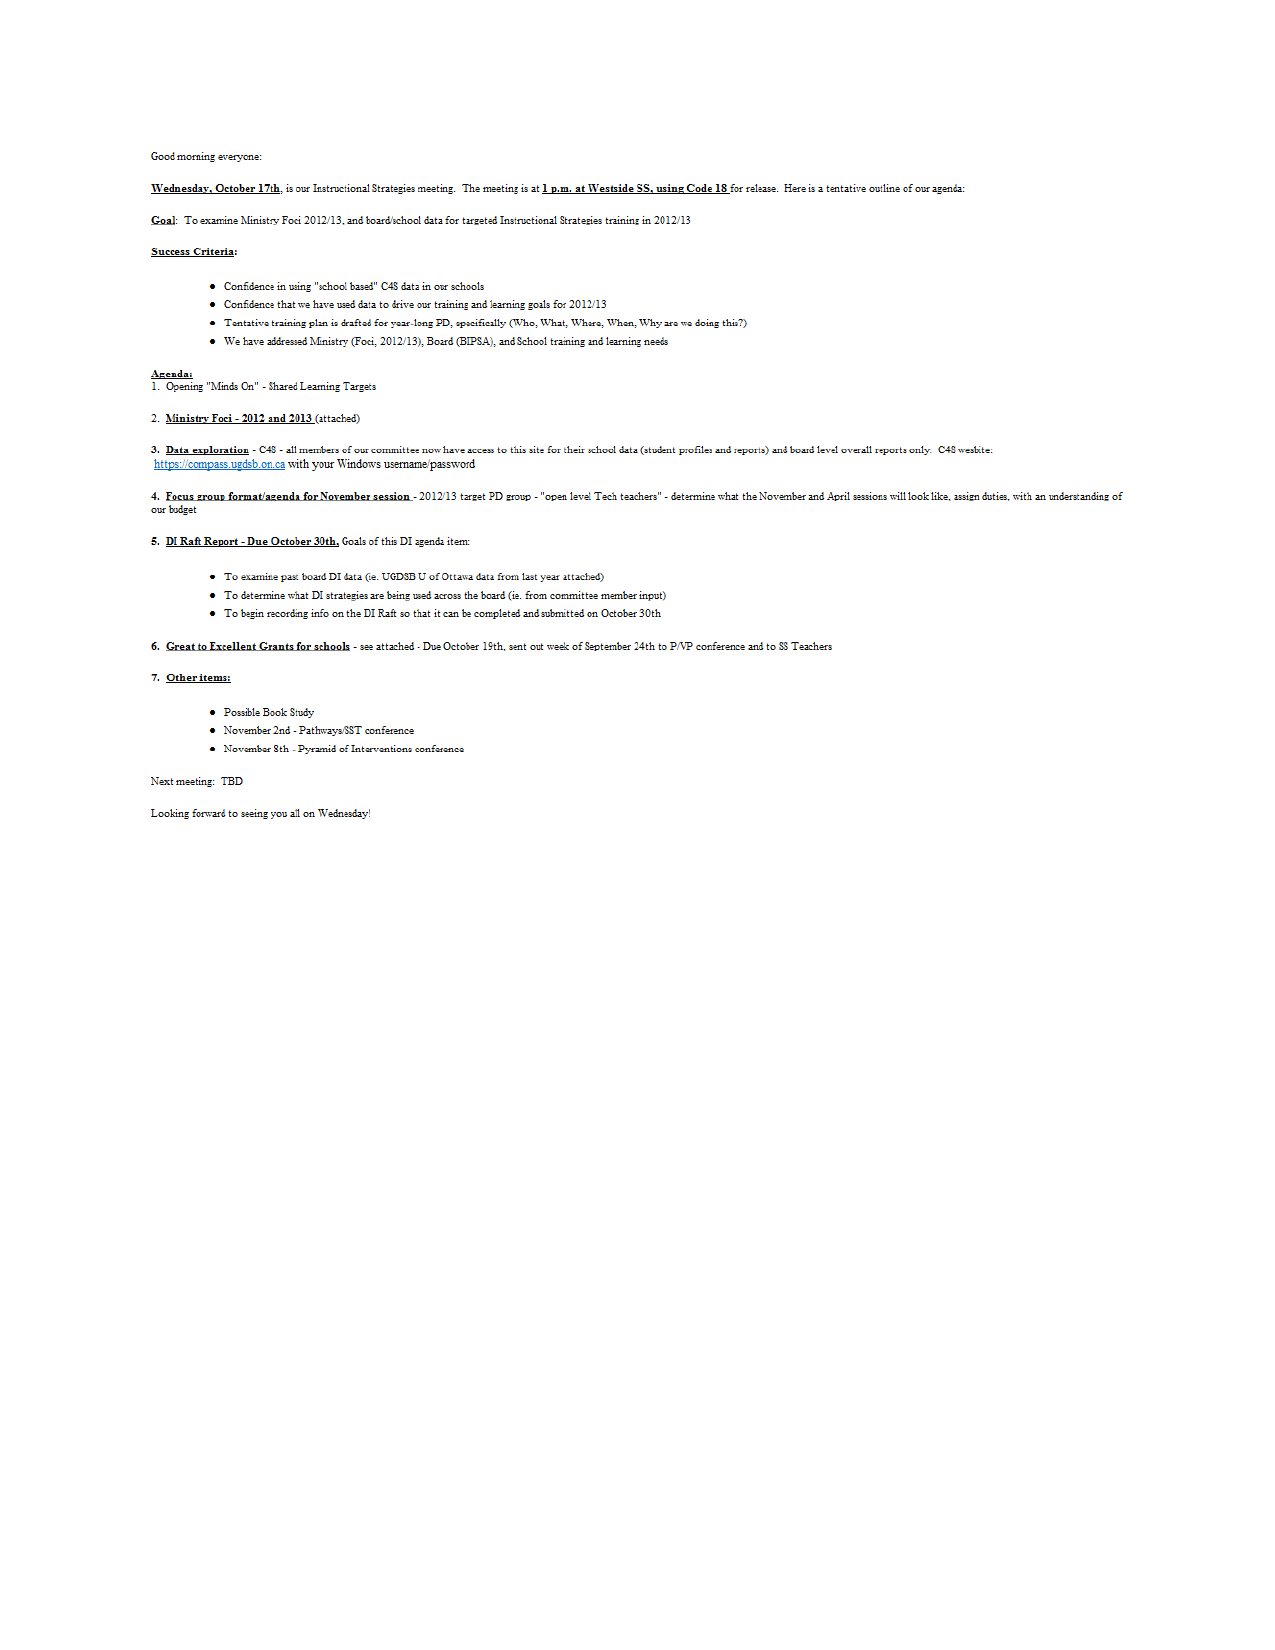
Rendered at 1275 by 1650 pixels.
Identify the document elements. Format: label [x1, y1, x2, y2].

picture [150, 150, 1125, 826]
